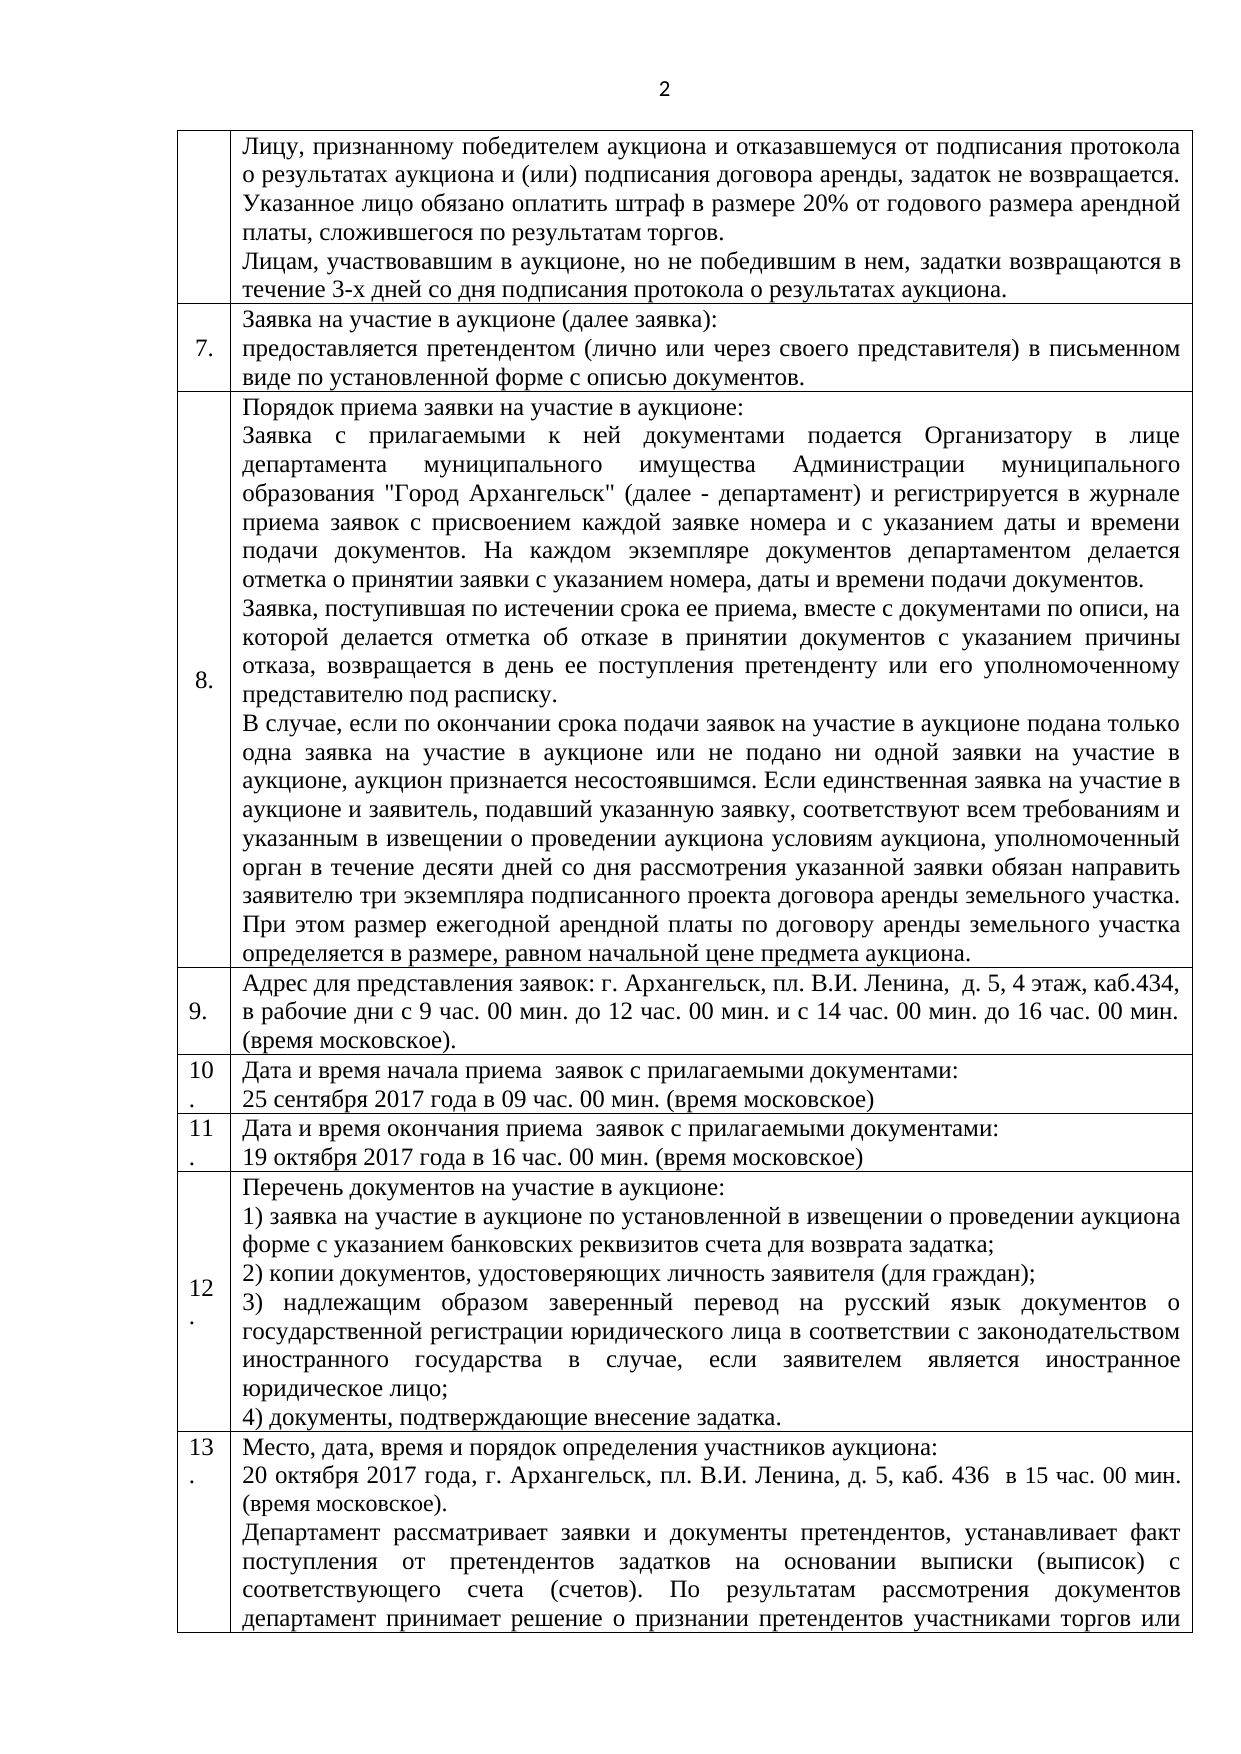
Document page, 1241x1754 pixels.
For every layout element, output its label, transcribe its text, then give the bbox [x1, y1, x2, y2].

table_cell Перечень документов на участие в аукционе: 1) заявка на участие в аукционе по установленной в извещении о проведении аукциона форме с указанием банковских реквизитов счета для возврата задатка; 2) копии документов, удостоверяющих личность заявителя (для граждан); 3) надлежащим образом заверенный перевод на русский язык документов о государственной регистрации юридического лица в соответствии с законодательством иностранного государства в случае, если заявителем является иностранное юридическое лицо; 4) документы, подтверждающие внесение задатка. [231, 1172, 1192, 1431]
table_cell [231, 1432, 1192, 1632]
table_cell 9. [178, 968, 230, 1054]
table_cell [231, 131, 1192, 303]
table_cell 13. [178, 1432, 230, 1632]
table_cell 12. [178, 1172, 230, 1431]
table_cell Дата и время окончания приема заявок с прилагаемыми документами: 19 октября 2017 года в 16 час. 00 мин. (время московское) [231, 1114, 1192, 1171]
table_cell Адрес для представления заявок: г. Архангельск, пл. В.И. Ленина, д. 5, 4 этаж, каб.434, в рабочие дни с 9 час. 00 мин. до 12 час. 00 мин. и с 14 час. 00 мин. до 16 час. 00 мин. (время московское). [231, 968, 1192, 1054]
table_cell 6. [178, 131, 230, 303]
table_cell 11. [178, 1114, 230, 1171]
table_cell 7. [178, 304, 230, 391]
table_cell Дата и время начала приема заявок с прилагаемыми документами: 25 сентября 2017 года в 09 час. 00 мин. (время московское) [231, 1055, 1192, 1112]
table_cell 8. [178, 392, 230, 967]
table_cell Порядок приема заявки на участие в аукционе: Заявка с прилагаемыми к ней документами подается Организатору в лице департамента муниципального имущества Администрации муниципального образования "Город Архангельск" (далее - департамент) и регистрируется в журнале приема заявок с присвоением каждой заявке номера и с указанием даты и времени подачи документов. На каждом экземпляре документов департаментом делается отметка о принятии заявки с указанием номера, даты и времени подачи документов. Заявка, поступившая по истечении срока ее приема, вместе с документами по описи, на которой делается отметка об отказе в принятии документов с указанием причины отказа, возвращается в день ее поступления претенденту или его уполномоченному представителю под расписку. В случае, если по окончании срока подачи заявок на участие в аукционе подана только одна заявка на участие в аукционе или не подано ни одной заявки на участие в аукционе, аукцион признается несостоявшимся. Если единственная заявка на участие в аукционе и заявитель, подавший указанную заявку, соответствуют всем требованиям и указанным в извещении о проведении аукциона условиям аукциона, уполномоченный орган в течение десяти дней со дня рассмотрения указанной заявки обязан направить заявителю три экземпляра подписанного проекта договора аренды земельного участка. При этом размер ежегодной арендной платы по договору аренды земельного участка определяется в размере, равном начальной цене предмета аукциона. [231, 392, 1192, 967]
table_cell 10. [178, 1055, 230, 1112]
table_cell Заявка на участие в аукционе (далее заявка): предоставляется претендентом (лично или через своего представителя) в письменном виде по установленной форме с описью документов. [231, 304, 1192, 391]
